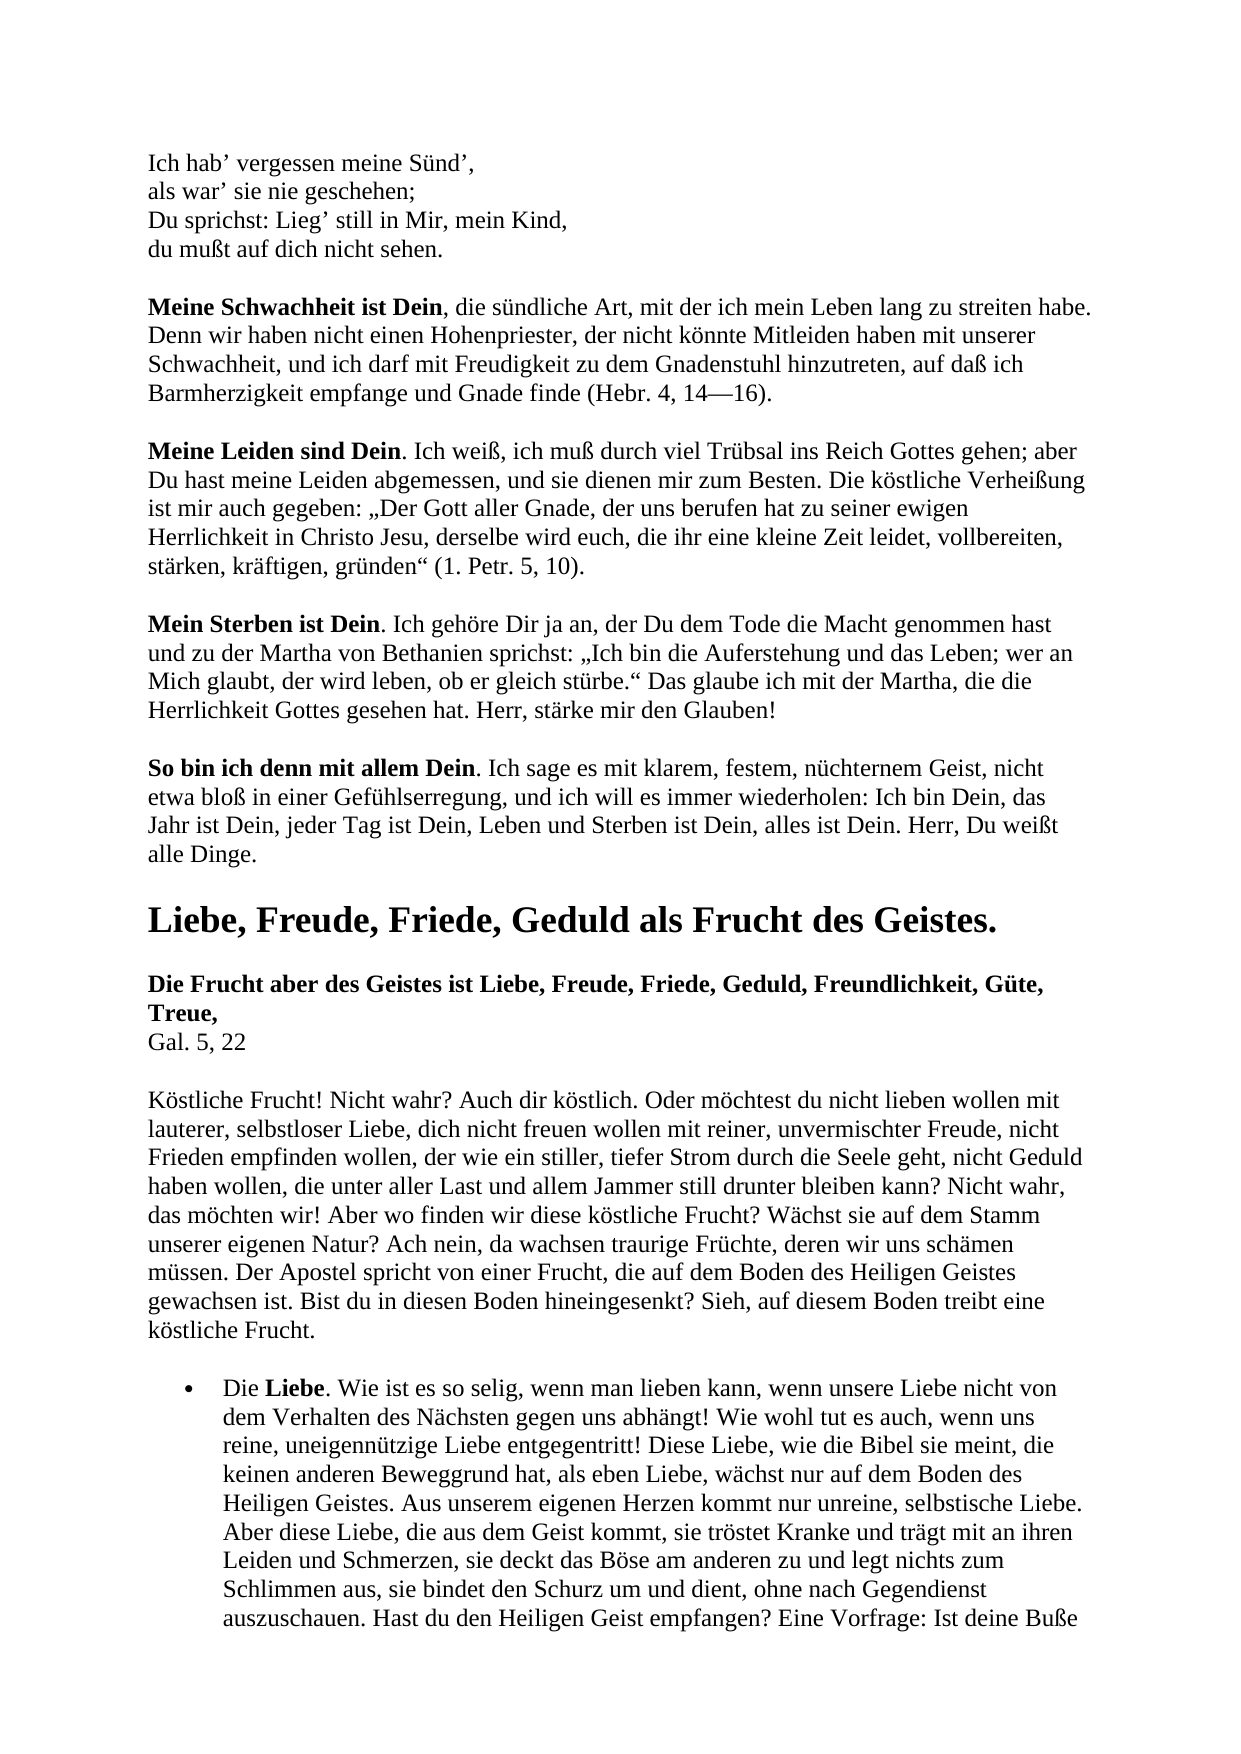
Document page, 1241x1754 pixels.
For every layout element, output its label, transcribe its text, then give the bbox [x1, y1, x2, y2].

text Ich hab’ vergessen meine Sünd’, als war’ sie nie geschehen; Du sprichst: Lieg’ still in Mir, mein Kind, du mußt auf dich nicht sehen. [148, 148, 1093, 263]
text Meine Schwachheit ist Dein, die sündliche Art, mit der ich mein Leben lang zu streiten habe. Denn wir haben nicht einen Hohenpriester, der nicht könnte Mitleiden haben mit unserer Schwachheit, und ich darf mit Freudigkeit zu dem Gnadenstuhl hinzutreten, auf daß ich Barmherzigkeit empfange und Gnade finde (Hebr. 4, 14—16). [148, 292, 1093, 407]
text Die Frucht aber des Geistes ist Liebe, Freude, Friede, Geduld, Freundlichkeit, Güte, Treue, Gal. 5, 22 [148, 969, 1093, 1056]
subtitle Liebe, Freude, Friede, Geduld als Frucht des Geistes. [148, 897, 1093, 940]
text Köstliche Frucht! Nicht wahr? Auch dir köstlich. Oder möchtest du nicht lieben wollen mit lauterer, selbstloser Liebe, dich nicht freuen wollen mit reiner, unvermischter Freude, nicht Frieden empfinden wollen, der wie ein stiller, tiefer Strom durch die Seele geht, nicht Geduld haben wollen, die unter aller Last und allem Jammer still drunter bleiben kann? Nicht wahr, das möchten wir! Aber wo finden wir diese köstliche Frucht? Wächst sie auf dem Stamm unserer eigenen Natur? Ach nein, da wachsen traurige Früchte, deren wir uns schämen müssen. Der Apostel spricht von einer Frucht, die auf dem Boden des Heiligen Geistes gewachsen ist. Bist du in diesen Boden hineingesenkt? Sieh, auf diesem Boden treibt eine köstliche Frucht. [148, 1085, 1093, 1344]
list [185, 1373, 1093, 1632]
text Mein Sterben ist Dein. Ich gehöre Dir ja an, der Du dem Tode die Macht genommen hast und zu der Martha von Bethanien sprichst: „Ich bin die Auferstehung und das Leben; wer an Mich glaubt, der wird leben, ob er gleich stürbe.“ Das glaube ich mit der Martha, die die Herrlichkeit Gottes gesehen hat. Herr, stärke mir den Glauben! [148, 609, 1093, 724]
text Meine Leiden sind Dein. Ich weiß, ich muß durch viel Trübsal ins Reich Gottes gehen; aber Du hast meine Leiden abgemessen, und sie dienen mir zum Besten. Die köstliche Verheißung ist mir auch gegeben: „Der Gott aller Gnade, der uns berufen hat zu seiner ewigen Herrlichkeit in Christo Jesu, derselbe wird euch, die ihr eine kleine Zeit leidet, vollbereiten, stärken, kräftigen, gründen“ (1. Petr. 5, 10). [148, 436, 1093, 580]
text So bin ich denn mit allem Dein. Ich sage es mit klarem, festem, nüchternem Geist, nicht etwa bloß in einer Gefühlserregung, und ich will es immer wiederholen: Ich bin Dein, das Jahr ist Dein, jeder Tag ist Dein, Leben und Sterben ist Dein, alles ist Dein. Herr, Du weißt alle Dinge. [148, 753, 1093, 868]
